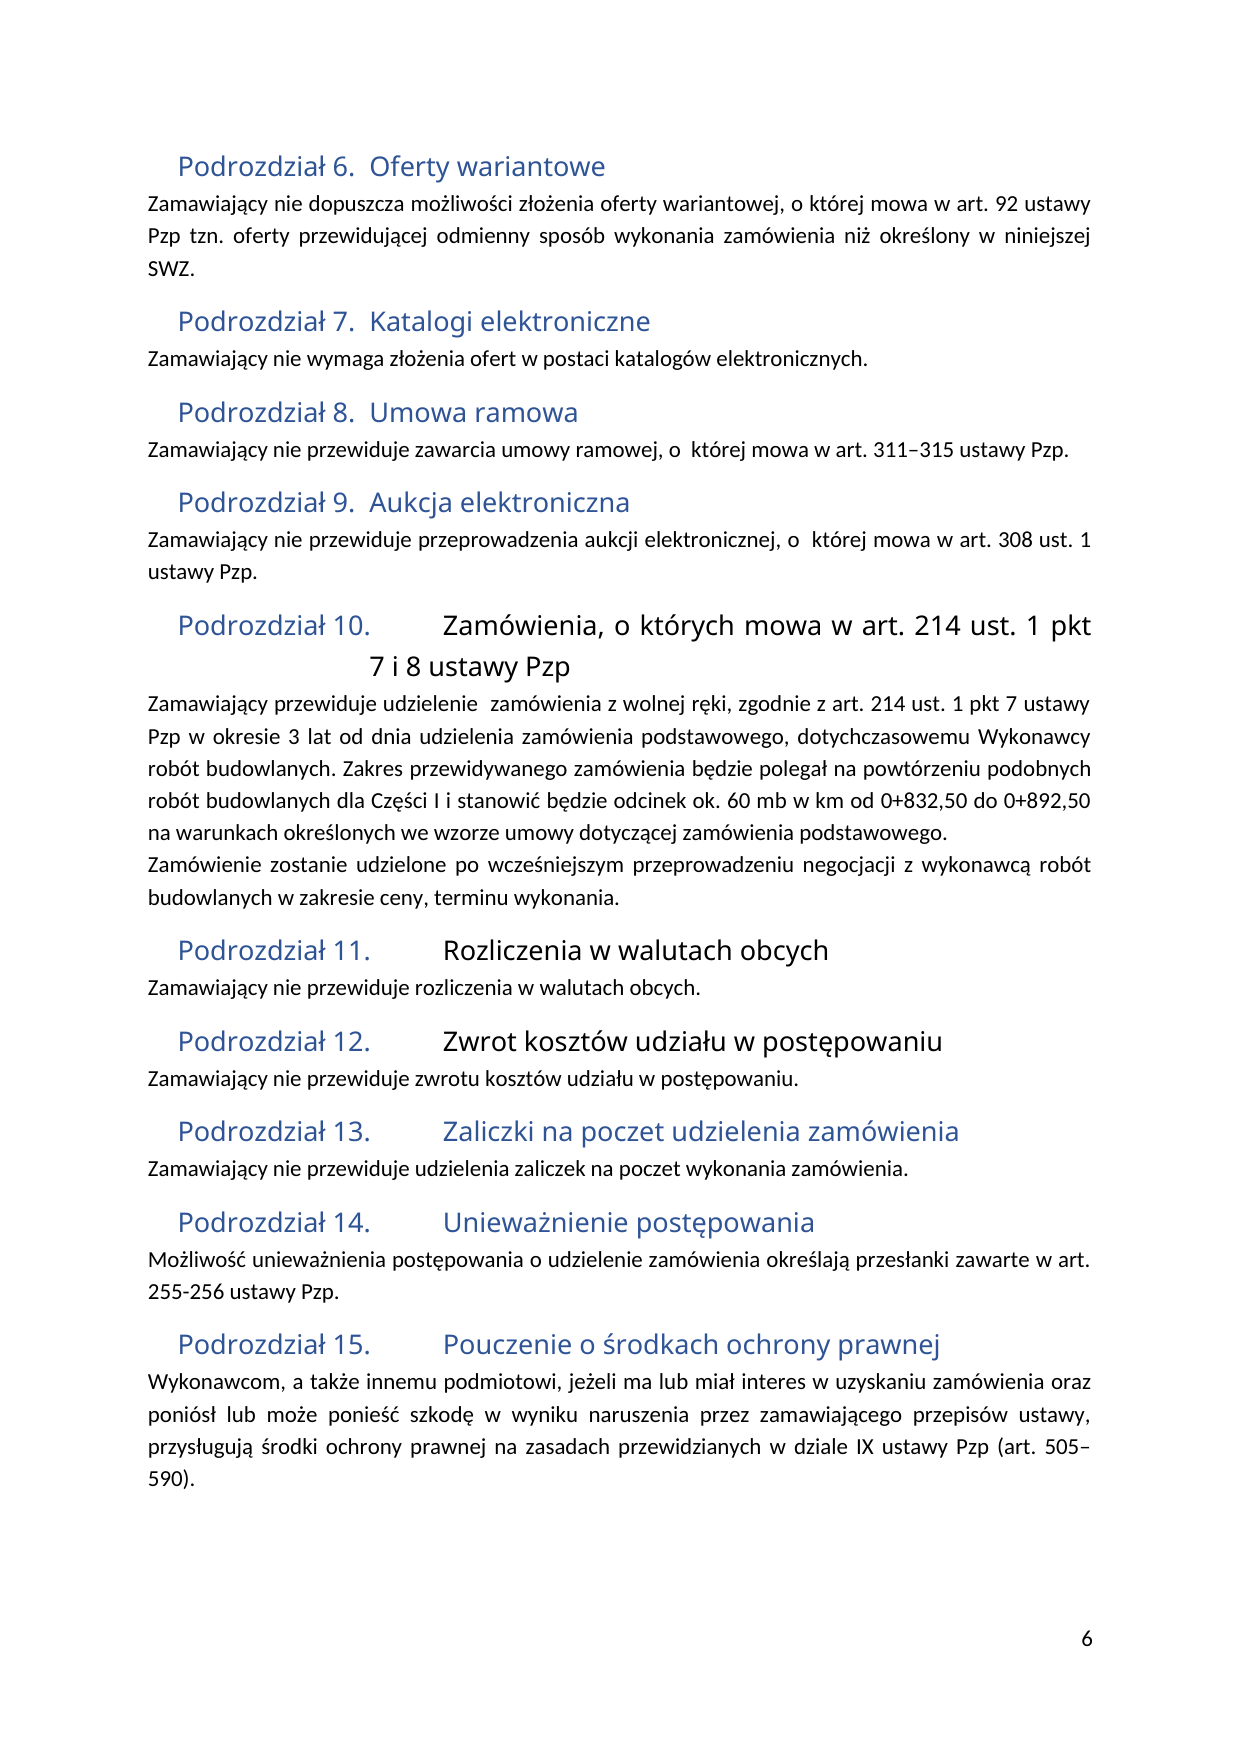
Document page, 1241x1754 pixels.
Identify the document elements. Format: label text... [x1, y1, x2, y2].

text Zamawiający nie przewiduje przeprowadzenia aukcji elektronicznej, o której mowa w art. 308 ust. 1 ustawy Pzp. [148, 525, 1093, 585]
text Zamawiający nie wymaga złożenia ofert w postaci katalogów elektronicznych. [148, 344, 1093, 372]
subtitle Zwrot kosztów udziału w postępowaniu [177, 1022, 1093, 1059]
text Zamówienie zostanie udzielone po wcześniejszym przeprowadzeniu negocjacji z wykonawcą robót budowlanych w zakresie ceny, terminu wykonania. [148, 851, 1093, 911]
text Zamawiający nie dopuszcza możliwości złożenia oferty wariantowej, o której mowa w art. 92 ustawy Pzp tzn. oferty przewidującej odmienny sposób wykonania zamówienia niż określony w niniejszej SWZ. [148, 189, 1093, 282]
subtitle Pouczenie o środkach ochrony prawnej [177, 1326, 1093, 1363]
text Zamawiający nie przewiduje rozliczenia w walutach obcych. [148, 973, 1093, 1001]
subtitle Zamówienia, o których mowa w art. 214 ust. 1 pkt 7 i 8 ustawy Pzp [177, 606, 1093, 685]
subtitle Umowa ramowa [177, 393, 1093, 430]
text Zamawiający nie przewiduje udzielenia zaliczek na poczet wykonania zamówienia. [148, 1154, 1093, 1182]
subtitle Zaliczki na poczet udzielenia zamówienia [177, 1113, 1093, 1149]
text Możliwość unieważnienia postępowania o udzielenie zamówienia określają przesłanki zawarte w art. 255-256 ustawy Pzp. [148, 1245, 1093, 1305]
text Wykonawcom, a także innemu podmiotowi, jeżeli ma lub miał interes w uzyskaniu zamówienia oraz poniósł lub może ponieść szkodę w wyniku naruszenia przez zamawiającego przepisów ustawy, przysługują środki ochrony prawnej na zasadach przewidzianych w dziale IX ustawy Pzp (art. 505–590). [148, 1367, 1093, 1492]
subtitle Oferty wariantowe [177, 148, 1093, 184]
subtitle Rozliczenia w walutach obcych [177, 932, 1093, 968]
text Zamawiający nie przewiduje zwrotu kosztów udziału w postępowaniu. [148, 1064, 1093, 1092]
subtitle Unieważnienie postępowania [177, 1203, 1093, 1240]
subtitle Aukcja elektroniczna [177, 483, 1093, 520]
text Zamawiający przewiduje udzielenie zamówienia z wolnej ręki, zgodnie z art. 214 ust. 1 pkt 7 ustawy Pzp w okresie 3 lat od dnia udzielenia zamówienia podstawowego, dotychczasowemu Wykonawcy robót budowlanych. Zakres przewidywanego zamówienia będzie polegał na powtórzeniu podobnych robót budowlanych dla Części I i stanowić będzie odcinek ok. 60 mb w km od 0+832,50 do 0+892,50 na warunkach określonych we wzorze umowy dotyczącej zamówienia podstawowego. [148, 689, 1093, 846]
subtitle Katalogi elektroniczne [177, 302, 1093, 339]
text Zamawiający nie przewiduje zawarcia umowy ramowej, o której mowa w art. 311–315 ustawy Pzp. [148, 435, 1093, 463]
